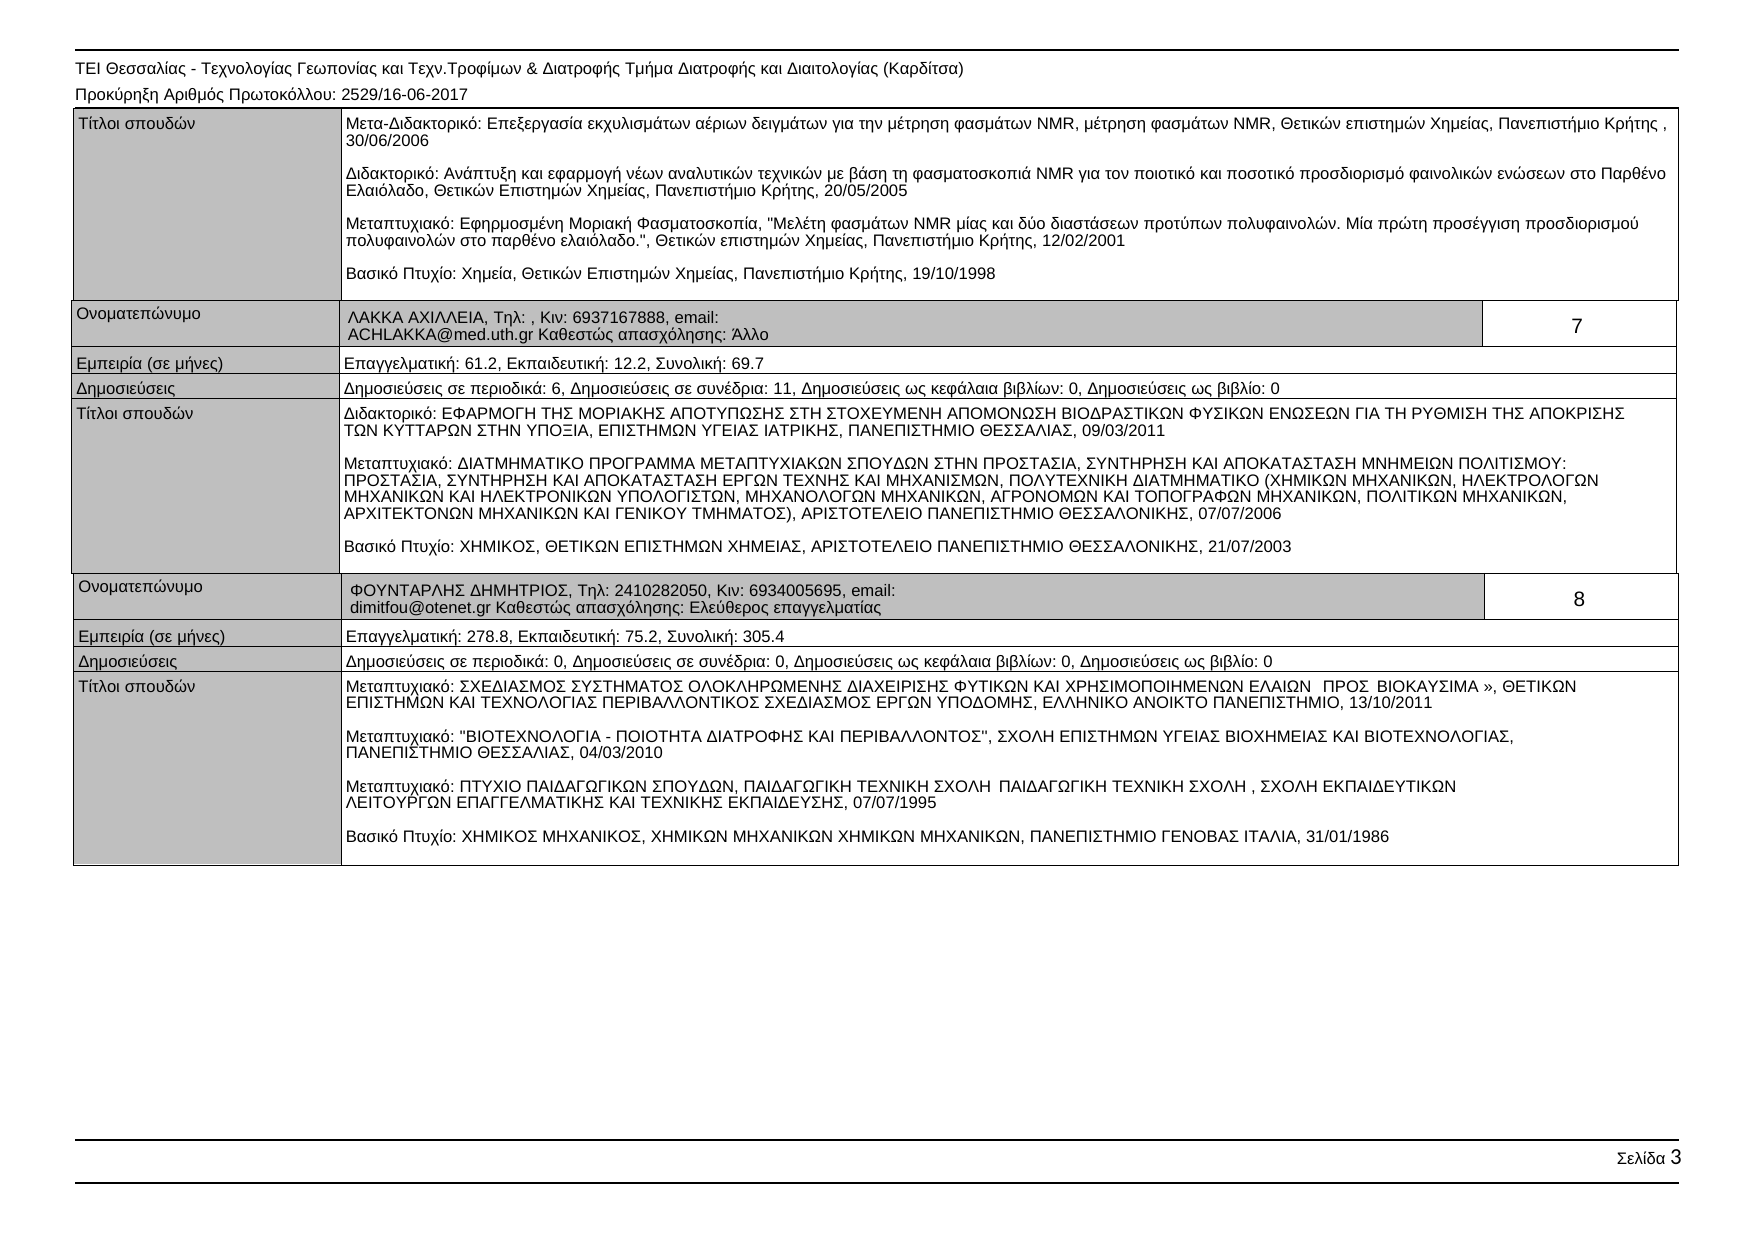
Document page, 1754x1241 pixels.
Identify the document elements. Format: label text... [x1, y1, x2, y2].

table_cell Δημοσιεύσεις σε περιοδικά: 6, Δημοσιεύσεις σε συνέδρια: 11, Δημοσιεύσεις ως κεφάλαια βιβλίων: 0, Δημοσιεύσεις ως βιβλίο: 0 [340, 374, 1676, 398]
table_cell Δημοσιεύσεις [72, 374, 339, 398]
table_cell Δημοσιεύσεις [74, 647, 341, 671]
table_cell Εμπειρία (σε μήνες) [72, 347, 339, 373]
table_cell ΛΑΚΚΑ ΑΧΙΛΛΕΙΑ, Τηλ: , Κιν: 6937167888, email: ACHLAKKA@med.uth.gr Καθεστώς απασχόλησης: Άλλο [340, 301, 1482, 346]
table_cell Τίτλοι σπουδών [74, 109, 341, 300]
table_cell Εμπειρία (σε μήνες) [74, 620, 341, 646]
table_cell Δημοσιεύσεις σε περιοδικά: 0, Δημοσιεύσεις σε συνέδρια: 0, Δημοσιεύσεις ως κεφάλαια βιβλίων: 0, Δημοσιεύσεις ως βιβλίο: 0 [342, 647, 1678, 671]
table_cell Τίτλοι σπουδών [74, 672, 341, 864]
table_cell Μεταπτυχιακό: ΣΧΕΔΙΑΣΜΟΣ ΣΥΣΤΗΜΑΤΟΣ ΟΛΟΚΛΗΡΩΜΕΝΗΣ ΔΙΑΧΕΙΡΙΣΗΣ ΦΥΤΙΚΩΝ ΚΑΙ ΧΡΗΣΙΜΟΠΟΙΗΜΕΝΩΝ ΕΛΑΙΩΝ ΠΡΟΣ ΒΙΟΚΑΥΣΙΜΑ », ΘΕΤΙΚΩΝ ΕΠΙΣΤΗΜΩΝ ΚΑΙ ΤΕΧΝΟΛΟΓΙΑΣ ΠΕΡΙΒΑΛΛΟΝΤΙΚΟΣ ΣΧΕΔΙΑΣΜΟΣ ΕΡΓΩΝ ΥΠΟΔΟΜΗΣ, ΕΛΛΗΝΙΚΟ ΑΝΟΙΚΤΟ ΠΑΝΕΠΙΣΤΗΜΙΟ, 13/10/2011 Μεταπτυχιακό: ''ΒΙΟΤΕΧΝΟΛΟΓΙΑ - ΠΟΙΟΤΗΤΑ ΔΙΑΤΡΟΦΗΣ ΚΑΙ ΠΕΡΙΒΑΛΛΟΝΤΟΣ'', ΣΧΟΛΗ ΕΠΙΣΤΗΜΩΝ ΥΓΕΙΑΣ ΒΙΟΧΗΜΕΙΑΣ ΚΑΙ ΒΙΟΤΕΧΝΟΛΟΓΙΑΣ, ΠΑΝΕΠΙΣΤΗΜΙΟ ΘΕΣΣΑΛΙΑΣ, 04/03/2010 Μεταπτυχιακό: ΠΤΥΧΙΟ ΠΑΙΔΑΓΩΓΙΚΩΝ ΣΠΟΥΔΩΝ, ΠΑΙΔΑΓΩΓΙΚΗ ΤΕΧΝΙΚΗ ΣΧΟΛΗ ΠΑΙΔΑΓΩΓΙΚΗ ΤΕΧΝΙΚΗ ΣΧΟΛΗ , ΣΧΟΛΗ ΕΚΠΑΙΔΕΥΤΙΚΩΝ ΛΕΙΤΟΥΡΓΩΝ ΕΠΑΓΓΕΛΜΑΤΙΚΗΣ ΚΑΙ ΤΕΧΝΙΚΗΣ ΕΚΠΑΙΔΕΥΣΗΣ, 07/07/1995 Βασικό Πτυχίο: ΧΗΜΙΚΟΣ ΜΗΧΑΝΙΚΟΣ, ΧΗΜΙΚΩΝ ΜΗΧΑΝΙΚΩΝ ΧΗΜΙΚΩΝ ΜΗΧΑΝΙΚΩΝ, ΠΑΝΕΠΙΣΤΗΜΙΟ ΓΕΝΟΒΑΣ ΙΤΑΛΙΑ, 31/01/1986 [342, 672, 1678, 864]
table_cell Μετα-Διδακτορικό: Επεξεργασία εκχυλισμάτων αέριων δειγμάτων για την μέτρηση φασμάτων NMR, μέτρηση φασμάτων NMR, Θετικών επιστημών Χημείας, Πανεπιστήμιο Κρήτης , 30/06/2006 Διδακτορικό: Ανάπτυξη και εφαρμογή νέων αναλυτικών τεχνικών με βάση τη φασματοσκοπιά NMR για τον ποιοτικό και ποσοτικό προσδιορισμό φαινολικών ενώσεων στο Παρθένο Ελαιόλαδο, Θετικών Επιστημών Χημείας, Πανεπιστήμιο Κρήτης, 20/05/2005 Μεταπτυχιακό: Εφηρμοσμένη Μοριακή Φασματοσκοπία, "Μελέτη φασμάτων ΝΜR μίας και δύο διαστάσεων προτύπων πολυφαινολών. Μία πρώτη προσέγγιση προσδιορισμού πολυφαινολών στο παρθένο ελαιόλαδο.", Θετικών επιστημών Χημείας, Πανεπιστήμιο Κρήτης, 12/02/2001 Βασικό Πτυχίο: Χημεία, Θετικών Επιστημών Χημείας, Πανεπιστήμιο Κρήτης, 19/10/1998 [342, 109, 1678, 300]
table_cell Τίτλοι σπουδών [72, 399, 339, 573]
table_cell Ονοματεπώνυμο [74, 574, 341, 619]
table_cell 8 [1485, 574, 1678, 619]
table_cell 7 [1483, 301, 1676, 346]
table_cell Επαγγελματική: 61.2, Εκπαιδευτική: 12.2, Συνολική: 69.7 [340, 347, 1676, 373]
table_cell ΦΟΥΝΤΑΡΛΗΣ ΔΗΜΗΤΡΙΟΣ, Τηλ: 2410282050, Κιν: 6934005695, email: dimitfou@otenet.gr Καθεστώς απασχόλησης: Ελεύθερος επαγγελματίας [342, 574, 1484, 619]
table_cell Ονοματεπώνυμο [72, 301, 339, 346]
table_cell Επαγγελματική: 278.8, Εκπαιδευτική: 75.2, Συνολική: 305.4 [342, 620, 1678, 646]
table_cell Διδακτορικό: ΕΦΑΡΜΟΓΗ ΤΗΣ ΜΟΡΙΑΚΗΣ ΑΠΟΤΥΠΩΣΗΣ ΣΤΗ ΣΤΟΧΕΥΜΕΝΗ ΑΠΟΜΟΝΩΣΗ ΒΙΟΔΡΑΣΤΙΚΩΝ ΦΥΣΙΚΩΝ ΕΝΩΣΕΩΝ ΓΙΑ ΤΗ ΡΥΘΜΙΣΗ ΤΗΣ ΑΠΟΚΡΙΣΗΣ ΤΩΝ ΚΥΤΤΑΡΩΝ ΣΤΗΝ ΥΠΟΞΙΑ, ΕΠΙΣΤΗΜΩΝ ΥΓΕΙΑΣ ΙΑΤΡΙΚΗΣ, ΠΑΝΕΠΙΣΤΗΜΙΟ ΘΕΣΣΑΛΙΑΣ, 09/03/2011 Μεταπτυχιακό: ΔΙΑΤΜΗΜΑΤΙΚΟ ΠΡΟΓΡΑΜΜΑ ΜΕΤΑΠΤΥΧΙΑΚΩΝ ΣΠΟΥΔΩΝ ΣΤΗΝ ΠΡΟΣΤΑΣΙΑ, ΣΥΝΤΗΡΗΣΗ ΚΑΙ ΑΠΟΚΑΤΑΣΤΑΣΗ ΜΝΗΜΕΙΩΝ ΠΟΛΙΤΙΣΜΟΥ: ΠΡΟΣΤΑΣΙΑ, ΣΥΝΤΗΡΗΣΗ ΚΑΙ ΑΠΟΚΑΤΑΣΤΑΣΗ ΕΡΓΩΝ ΤΕΧΝΗΣ ΚΑΙ ΜΗΧΑΝΙΣΜΩΝ, ΠΟΛΥΤΕΧΝΙΚΗ ΔΙΑΤΜΗΜΑΤΙΚΟ (ΧΗΜΙΚΩΝ ΜΗΧΑΝΙΚΩΝ, ΗΛΕΚΤΡΟΛΟΓΩΝ ΜΗΧΑΝΙΚΩΝ ΚΑΙ ΗΛΕΚΤΡΟΝΙΚΩΝ ΥΠΟΛΟΓΙΣΤΩΝ, ΜΗΧΑΝΟΛΟΓΩΝ ΜΗΧΑΝΙΚΩΝ, ΑΓΡΟΝΟΜΩΝ ΚΑΙ ΤΟΠΟΓΡΑΦΩΝ ΜΗΧΑΝΙΚΩΝ, ΠΟΛΙΤΙΚΩΝ ΜΗΧΑΝΙΚΩΝ, ΑΡΧΙΤΕΚΤΟΝΩΝ ΜΗΧΑΝΙΚΩΝ ΚΑΙ ΓΕΝΙΚΟΥ ΤΜΗΜΑΤΟΣ), ΑΡΙΣΤΟΤΕΛΕΙΟ ΠΑΝΕΠΙΣΤΗΜΙΟ ΘΕΣΣΑΛΟΝΙΚΗΣ, 07/07/2006 Βασικό Πτυχίο: ΧΗΜΙΚΟΣ, ΘΕΤΙΚΩΝ ΕΠΙΣΤΗΜΩΝ ΧΗΜΕΙΑΣ, ΑΡΙΣΤΟΤΕΛΕΙΟ ΠΑΝΕΠΙΣΤΗΜΙΟ ΘΕΣΣΑΛΟΝΙΚΗΣ, 21/07/2003 [340, 399, 1676, 573]
